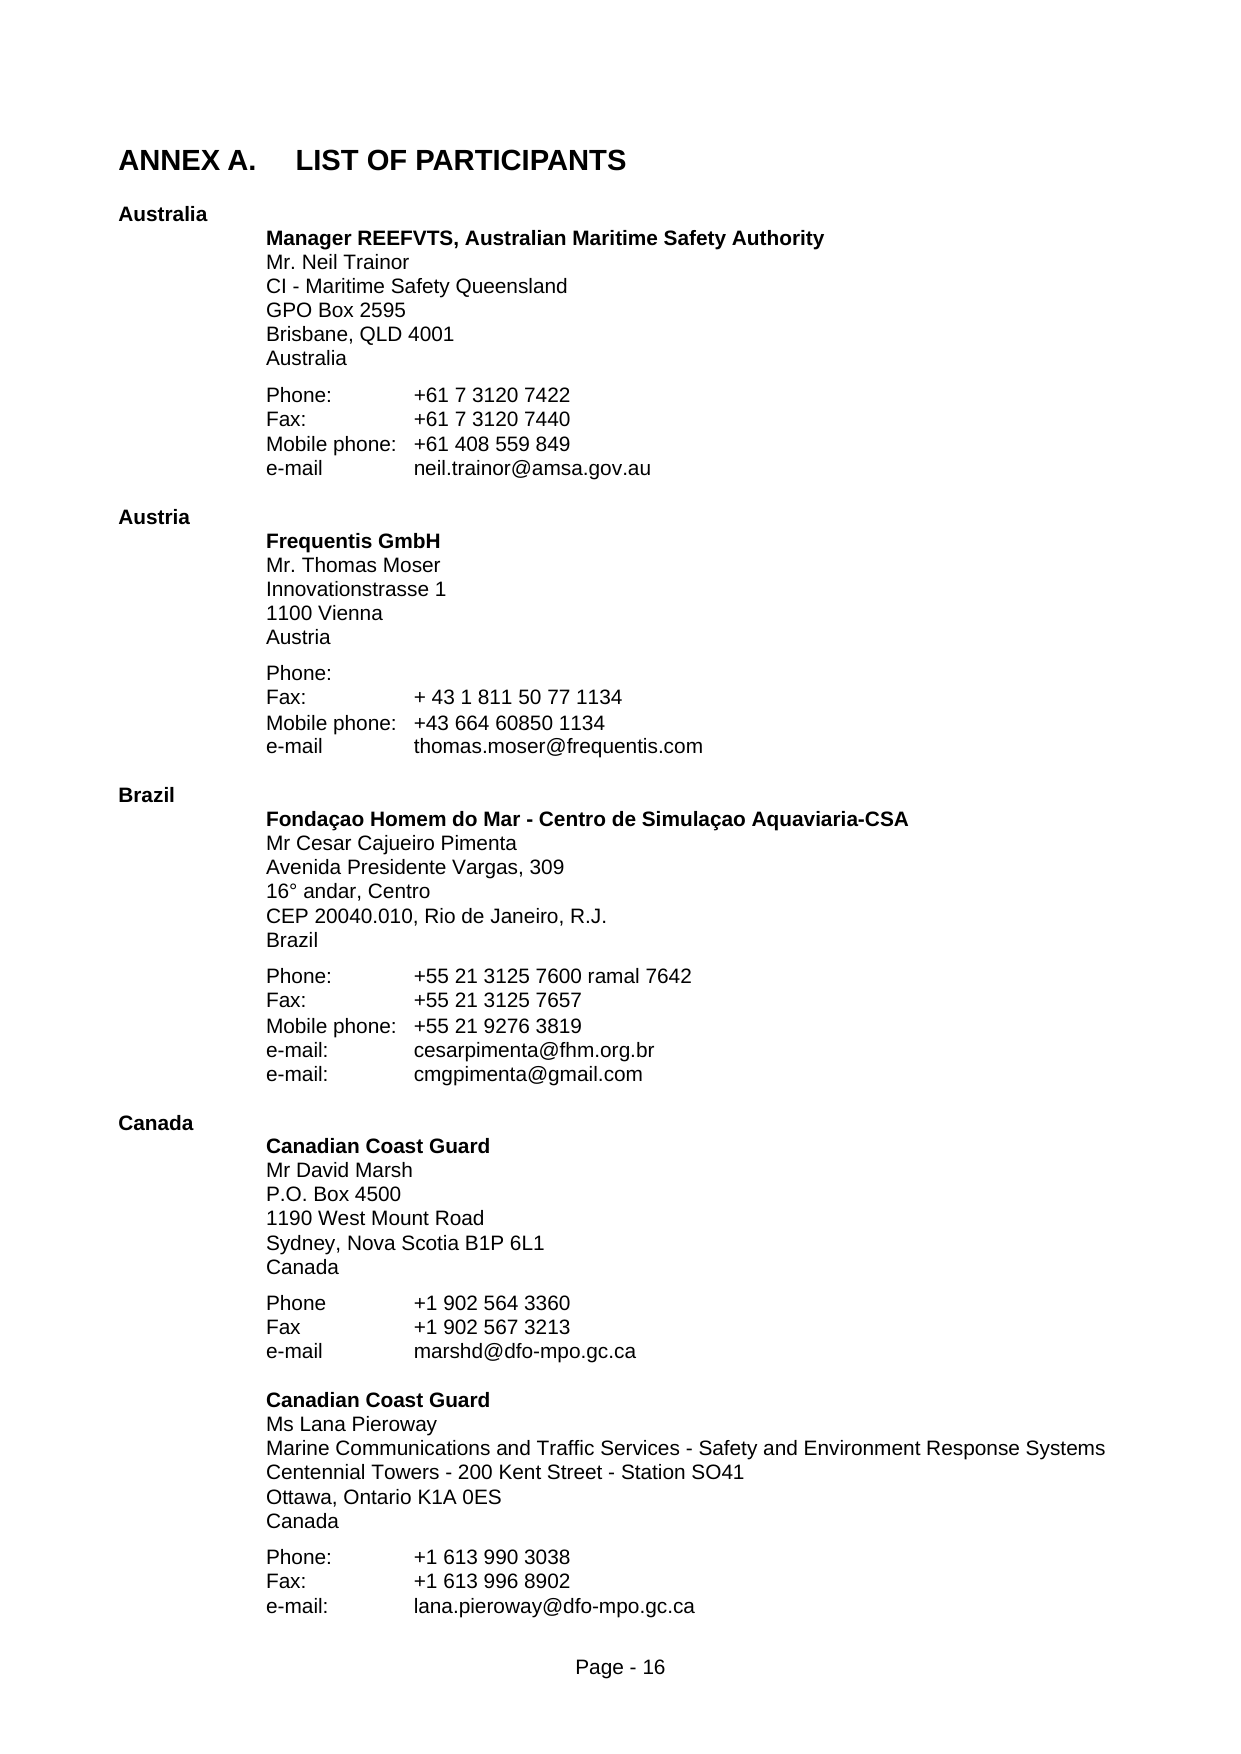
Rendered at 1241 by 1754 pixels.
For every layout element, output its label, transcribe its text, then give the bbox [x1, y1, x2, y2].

text Mr Cesar Cajueiro Pimenta [118, 831, 1122, 855]
text e-mail marshd@dfo-mpo.gc.ca [118, 1339, 1122, 1363]
text Fondaçao Homem do Mar - Centro de Simulaçao Aquaviaria-CSA [118, 807, 1122, 831]
text CI - Maritime Safety Queensland [118, 273, 1122, 297]
text GPO Box 2595 [118, 297, 1122, 321]
text e-mail thomas.moser@frequentis.com [118, 734, 1122, 758]
text Canadian Coast Guard [118, 1388, 1122, 1412]
text 1100 Vienna [118, 601, 1122, 624]
text Sydney, Nova Scotia B1P 6L1 [118, 1231, 1122, 1255]
text Brazil [118, 928, 1122, 952]
text Phone: +55 21 3125 7600 ramal 7642 [118, 964, 1122, 988]
text Ms Lana Pieroway [118, 1412, 1122, 1436]
text Australia [118, 346, 1122, 370]
text Austria [118, 505, 1122, 529]
text P.O. Box 4500 [118, 1182, 1122, 1206]
text Centennial Towers - 200 Kent Street - Station SO41 [118, 1460, 1122, 1484]
text Mobile phone: +55 21 9276 3819 [118, 1013, 1122, 1037]
text Canada [118, 1508, 1122, 1532]
text Phone: [118, 661, 1122, 685]
text e-mail: lana.pieroway@dfo-mpo.gc.ca [118, 1594, 1122, 1618]
text CEP 20040.010, Rio de Janeiro, R.J. [118, 904, 1122, 928]
text 16° andar, Centro [118, 879, 1122, 903]
text Fax: +1 613 996 8902 [118, 1569, 1122, 1593]
text Mobile phone: +61 408 559 849 [118, 432, 1122, 456]
text Brazil [118, 783, 1122, 807]
text Avenida Presidente Vargas, 309 [118, 855, 1122, 879]
text Manager REEFVTS, Australian Maritime Safety Authority [118, 226, 1122, 249]
text Canada [118, 1110, 1122, 1134]
text e-mail: cesarpimenta@fhm.org.br [118, 1037, 1122, 1061]
text Mr. Thomas Moser [118, 553, 1122, 577]
text e-mail: cmgpimenta@gmail.com [118, 1061, 1122, 1085]
text Mr David Marsh [118, 1158, 1122, 1182]
text Phone: +1 613 990 3038 [118, 1545, 1122, 1569]
text Innovationstrasse 1 [118, 577, 1122, 601]
text Mobile phone: +43 664 60850 1134 [118, 710, 1122, 734]
text List of Participants [118, 143, 1122, 177]
text Phone +1 902 564 3360 [118, 1291, 1122, 1315]
text Australia [118, 202, 1122, 226]
text Fax +1 902 567 3213 [118, 1315, 1122, 1339]
text 1190 West Mount Road [118, 1206, 1122, 1230]
text Marine Communications and Traffic Services - Safety and Environment Response Systems [118, 1436, 1122, 1460]
text Canadian Coast Guard [118, 1134, 1122, 1158]
text Brisbane, QLD 4001 [118, 322, 1122, 346]
text Phone: +61 7 3120 7422 [118, 382, 1122, 406]
text Fax: +55 21 3125 7657 [118, 988, 1122, 1012]
text Canada [118, 1255, 1122, 1279]
text Frequentis GmbH [118, 529, 1122, 553]
text e-mail neil.trainor@amsa.gov.au [118, 456, 1122, 480]
text Ottawa, Ontario K1A 0ES [118, 1484, 1122, 1508]
text Fax: +61 7 3120 7440 [118, 406, 1122, 430]
text Mr. Neil Trainor [118, 249, 1122, 273]
text Fax: + 43 1 811 50 77 1134 [118, 685, 1122, 709]
text Austria [118, 624, 1122, 648]
